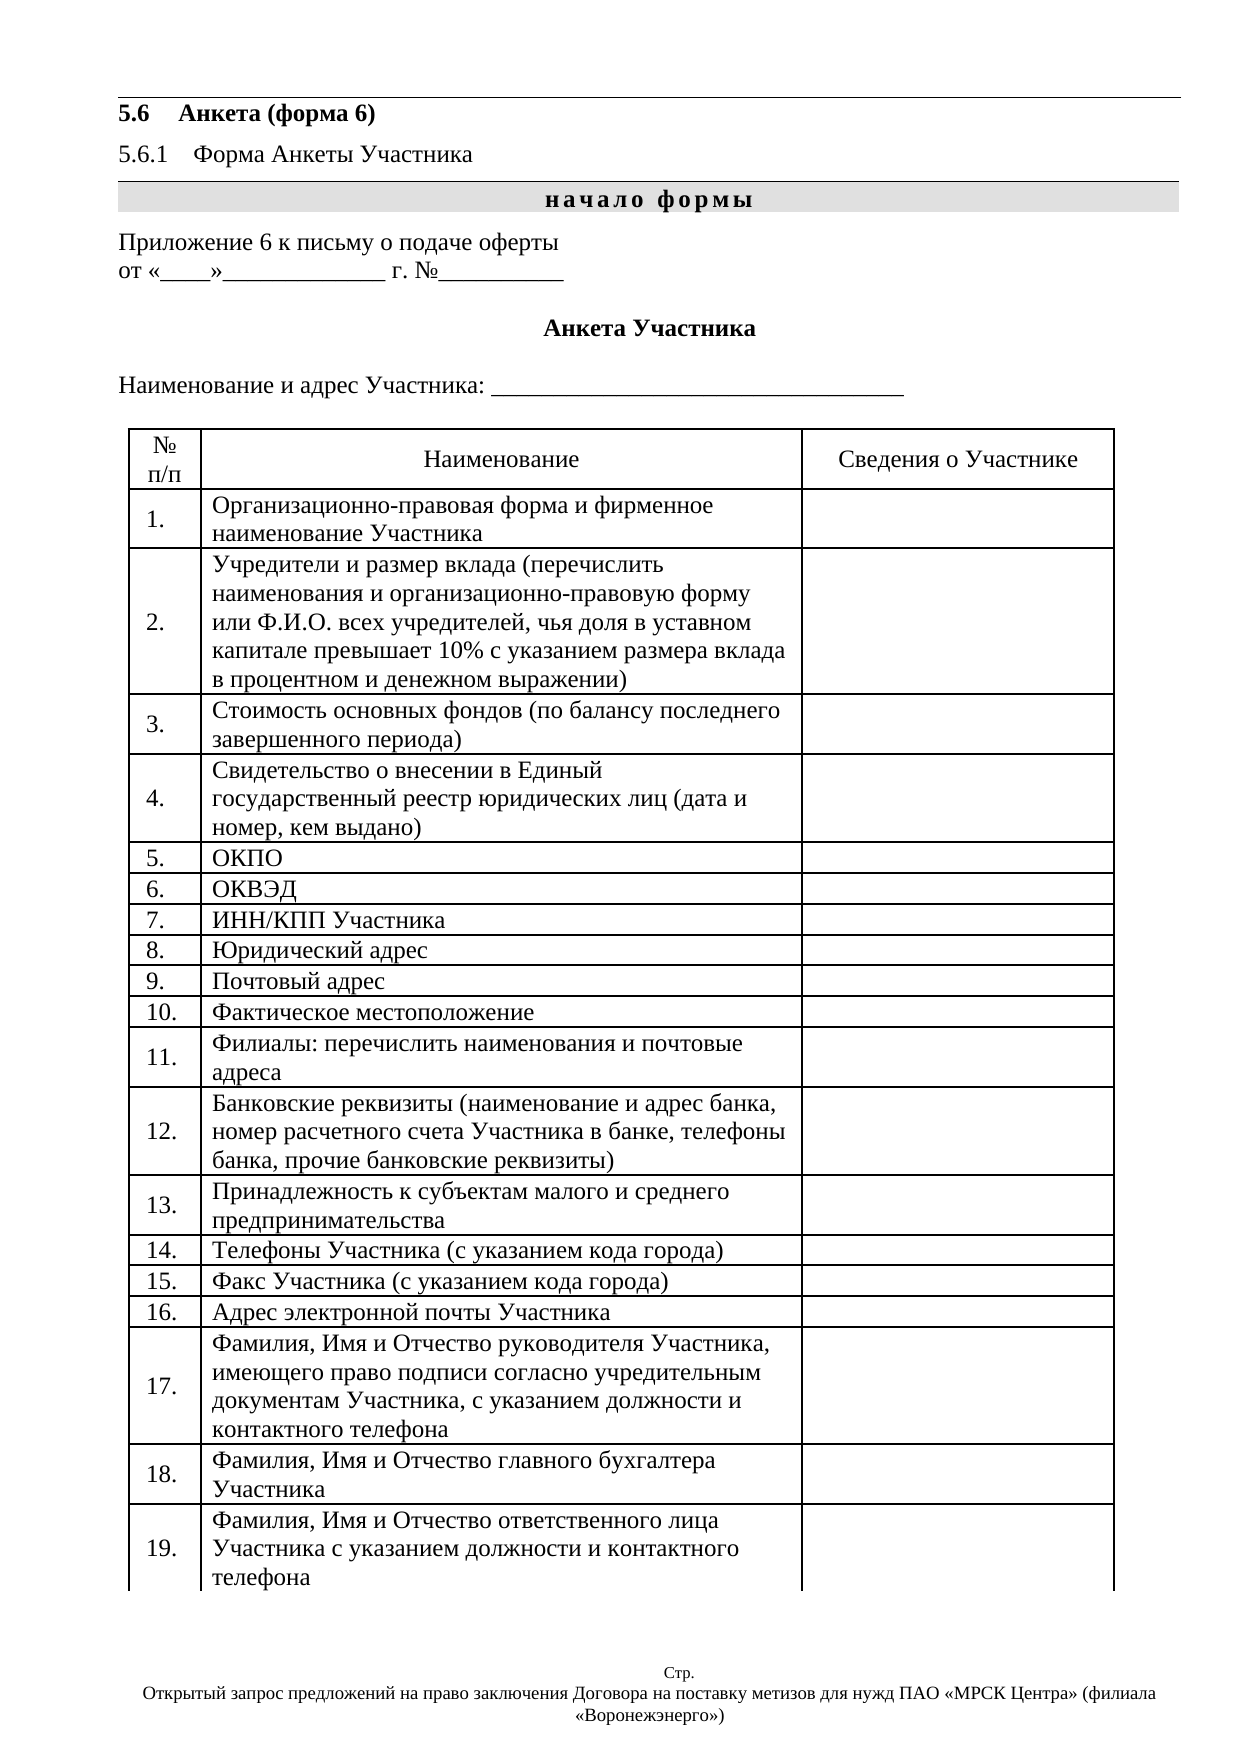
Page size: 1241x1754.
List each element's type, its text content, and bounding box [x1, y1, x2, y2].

table_cell Фактическое местоположение [202, 997, 801, 1026]
text Наименование и адрес Участника: _________________________________ [118, 371, 1181, 399]
table_header Сведения о Участнике [803, 430, 1113, 488]
table_cell [803, 1028, 1113, 1086]
table_cell [130, 1236, 200, 1264]
table_cell [803, 695, 1113, 753]
table_cell [130, 490, 200, 547]
table_cell Филиалы: перечислить наименования и почтовые адреса [202, 1028, 801, 1086]
table_cell [803, 1236, 1113, 1264]
table_cell Стоимость основных фондов (по балансу последнего завершенного периода) [202, 695, 801, 753]
table_cell [130, 755, 200, 841]
table_cell [130, 1297, 200, 1326]
table_cell [803, 874, 1113, 903]
table_cell [803, 490, 1113, 547]
table_cell [130, 1328, 200, 1443]
table_cell Фамилия, Имя и Отчество главного бухгалтера Участника [202, 1445, 801, 1503]
subtitle Форма Анкеты Участника [118, 139, 1181, 168]
table_cell [803, 755, 1113, 841]
table_cell [130, 966, 200, 995]
table_cell [803, 1445, 1113, 1503]
table_cell [130, 1445, 200, 1503]
table_cell Принадлежность к субъектам малого и среднего предпринимательства [202, 1176, 801, 1233]
table_cell [130, 1176, 200, 1233]
table_cell [130, 1505, 200, 1591]
table_cell Почтовый адрес [202, 966, 801, 995]
table_cell [130, 874, 200, 903]
table_cell [130, 1088, 200, 1174]
table_cell [803, 549, 1113, 693]
table_header № п/п [130, 430, 200, 488]
table_cell Организационно-правовая форма и фирменное наименование Участника [202, 490, 801, 547]
table_cell ИНН/КПП Участника [202, 905, 801, 933]
text Анкета Участника [118, 313, 1181, 342]
table_cell ОКВЭД [202, 874, 801, 903]
text начало формы [118, 182, 1179, 212]
table_cell [803, 843, 1113, 872]
table_cell [803, 1328, 1113, 1443]
table_cell Факс Участника (с указанием кода города) [202, 1266, 801, 1295]
table_cell Адрес электронной почты Участника [202, 1297, 801, 1326]
text Приложение 6 к письму о подаче оферты от «____»_____________ г. №__________ [118, 227, 1181, 284]
table_cell [803, 997, 1113, 1026]
table_cell [803, 905, 1113, 933]
table_cell [803, 1088, 1113, 1174]
table_cell [130, 549, 200, 693]
table_cell [130, 997, 200, 1026]
table_cell Телефоны Участника (с указанием кода города) [202, 1236, 801, 1264]
table_cell [803, 936, 1113, 964]
table_cell [130, 905, 200, 933]
table_cell Банковские реквизиты (наименование и адрес банка, номер расчетного счета Участника в банке, телефоны банка, прочие банковские реквизиты) [202, 1088, 801, 1174]
table_cell [130, 1028, 200, 1086]
table_cell [803, 1505, 1113, 1591]
table_cell [803, 1297, 1113, 1326]
table_cell Юридический адрес [202, 936, 801, 964]
table_cell [803, 1176, 1113, 1233]
table_cell [130, 936, 200, 964]
table_cell [803, 1266, 1113, 1295]
table_cell Свидетельство о внесении в Единый государственный реестр юридических лиц (дата и номер, кем выдано) [202, 755, 801, 841]
table_cell ОКПО [202, 843, 801, 872]
table_cell [130, 695, 200, 753]
table_header Наименование [202, 430, 801, 488]
table_cell [803, 966, 1113, 995]
subtitle Анкета (форма 6) [118, 98, 1181, 127]
table_cell Фамилия, Имя и Отчество руководителя Участника, имеющего право подписи согласно учредительным документам Участника, с указанием должности и контактного телефона [202, 1328, 801, 1443]
table_cell Учредители и размер вклада (перечислить наименования и организационно-правовую форму или Ф.И.О. всех учредителей, чья доля в уставном капитале превышает 10% с указанием размера вклада в процентном и денежном выражении) [202, 549, 801, 693]
table_cell [130, 1266, 200, 1295]
table_cell Фамилия, Имя и Отчество ответственного лица Участника с указанием должности и контактного телефона [202, 1505, 801, 1591]
table_cell [130, 843, 200, 872]
